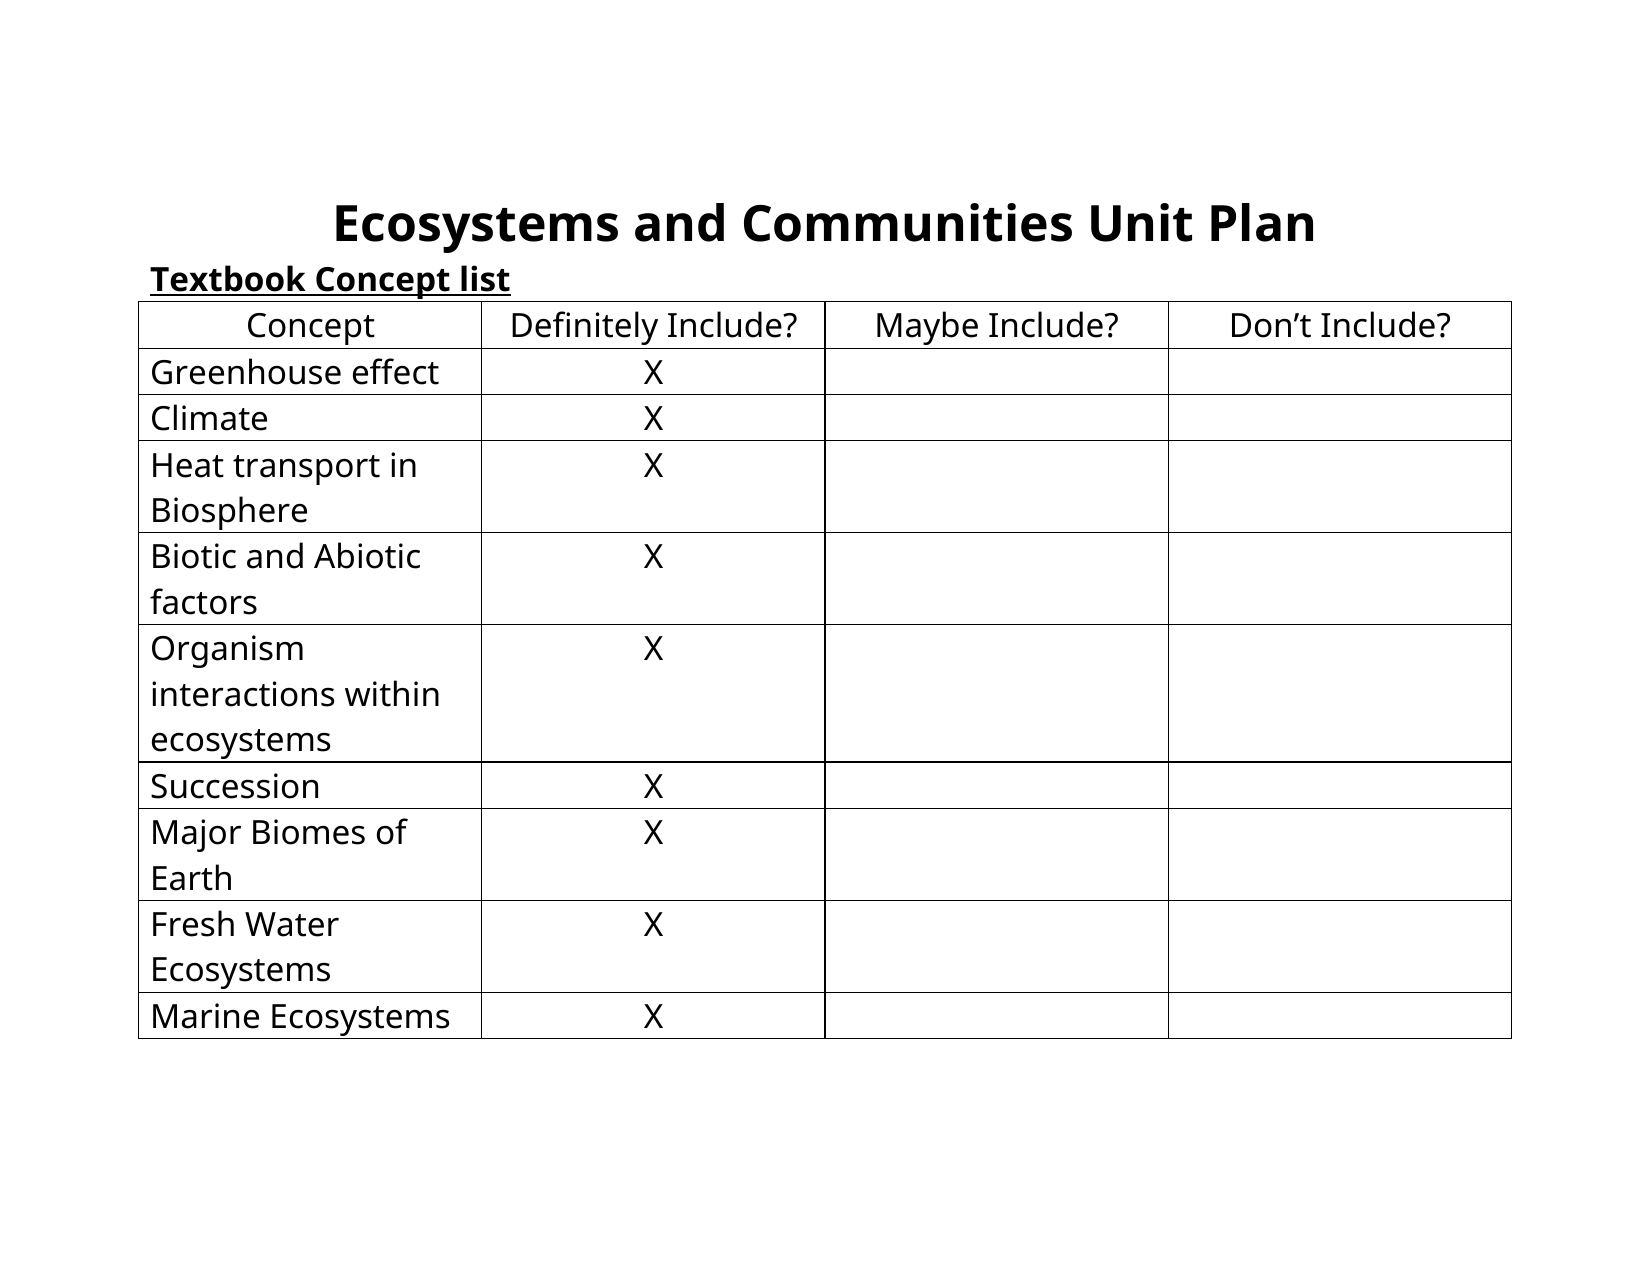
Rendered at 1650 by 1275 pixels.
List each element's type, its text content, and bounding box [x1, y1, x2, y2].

table_cell X [482, 809, 824, 900]
table_cell Marine Ecosystems [139, 993, 481, 1038]
table_cell [826, 441, 1168, 532]
table_cell [1169, 349, 1511, 394]
table_cell Greenhouse effect [139, 349, 481, 394]
table_cell X [482, 993, 824, 1038]
table_cell X [482, 901, 824, 992]
table_cell [1169, 993, 1511, 1038]
table_cell Organism interactions within ecosystems [139, 625, 481, 761]
table_cell X [482, 441, 824, 532]
text Textbook Concept list [150, 256, 1500, 301]
table_cell Succession [139, 763, 481, 808]
table_header Maybe Include? [826, 302, 1168, 347]
table_header Concept [139, 302, 481, 347]
table_cell [1169, 395, 1511, 440]
table_cell [826, 993, 1168, 1038]
table_cell X [482, 349, 824, 394]
table_cell [1169, 901, 1511, 992]
table_cell [826, 533, 1168, 624]
table_header Definitely Include? [482, 302, 824, 347]
table_cell [826, 625, 1168, 761]
table_cell [1169, 763, 1511, 808]
text Ecosystems and Communities Unit Plan [150, 187, 1500, 256]
table_cell X [482, 763, 824, 808]
table_header Don’t Include? [1169, 302, 1511, 347]
table_cell [826, 809, 1168, 900]
table_cell [826, 349, 1168, 394]
table_cell [1169, 533, 1511, 624]
table_cell Major Biomes of Earth [139, 809, 481, 900]
table_cell [1169, 441, 1511, 532]
table_cell [826, 763, 1168, 808]
table_cell Biotic and Abiotic factors [139, 533, 481, 624]
table_cell [826, 395, 1168, 440]
table_cell Fresh Water Ecosystems [139, 901, 481, 992]
table_cell [826, 901, 1168, 992]
table_cell X [482, 533, 824, 624]
table_cell X [482, 625, 824, 761]
table_cell Climate [139, 395, 481, 440]
table_cell X [482, 395, 824, 440]
table_cell Heat transport in Biosphere [139, 441, 481, 532]
table_cell [1169, 625, 1511, 761]
table_cell [1169, 809, 1511, 900]
